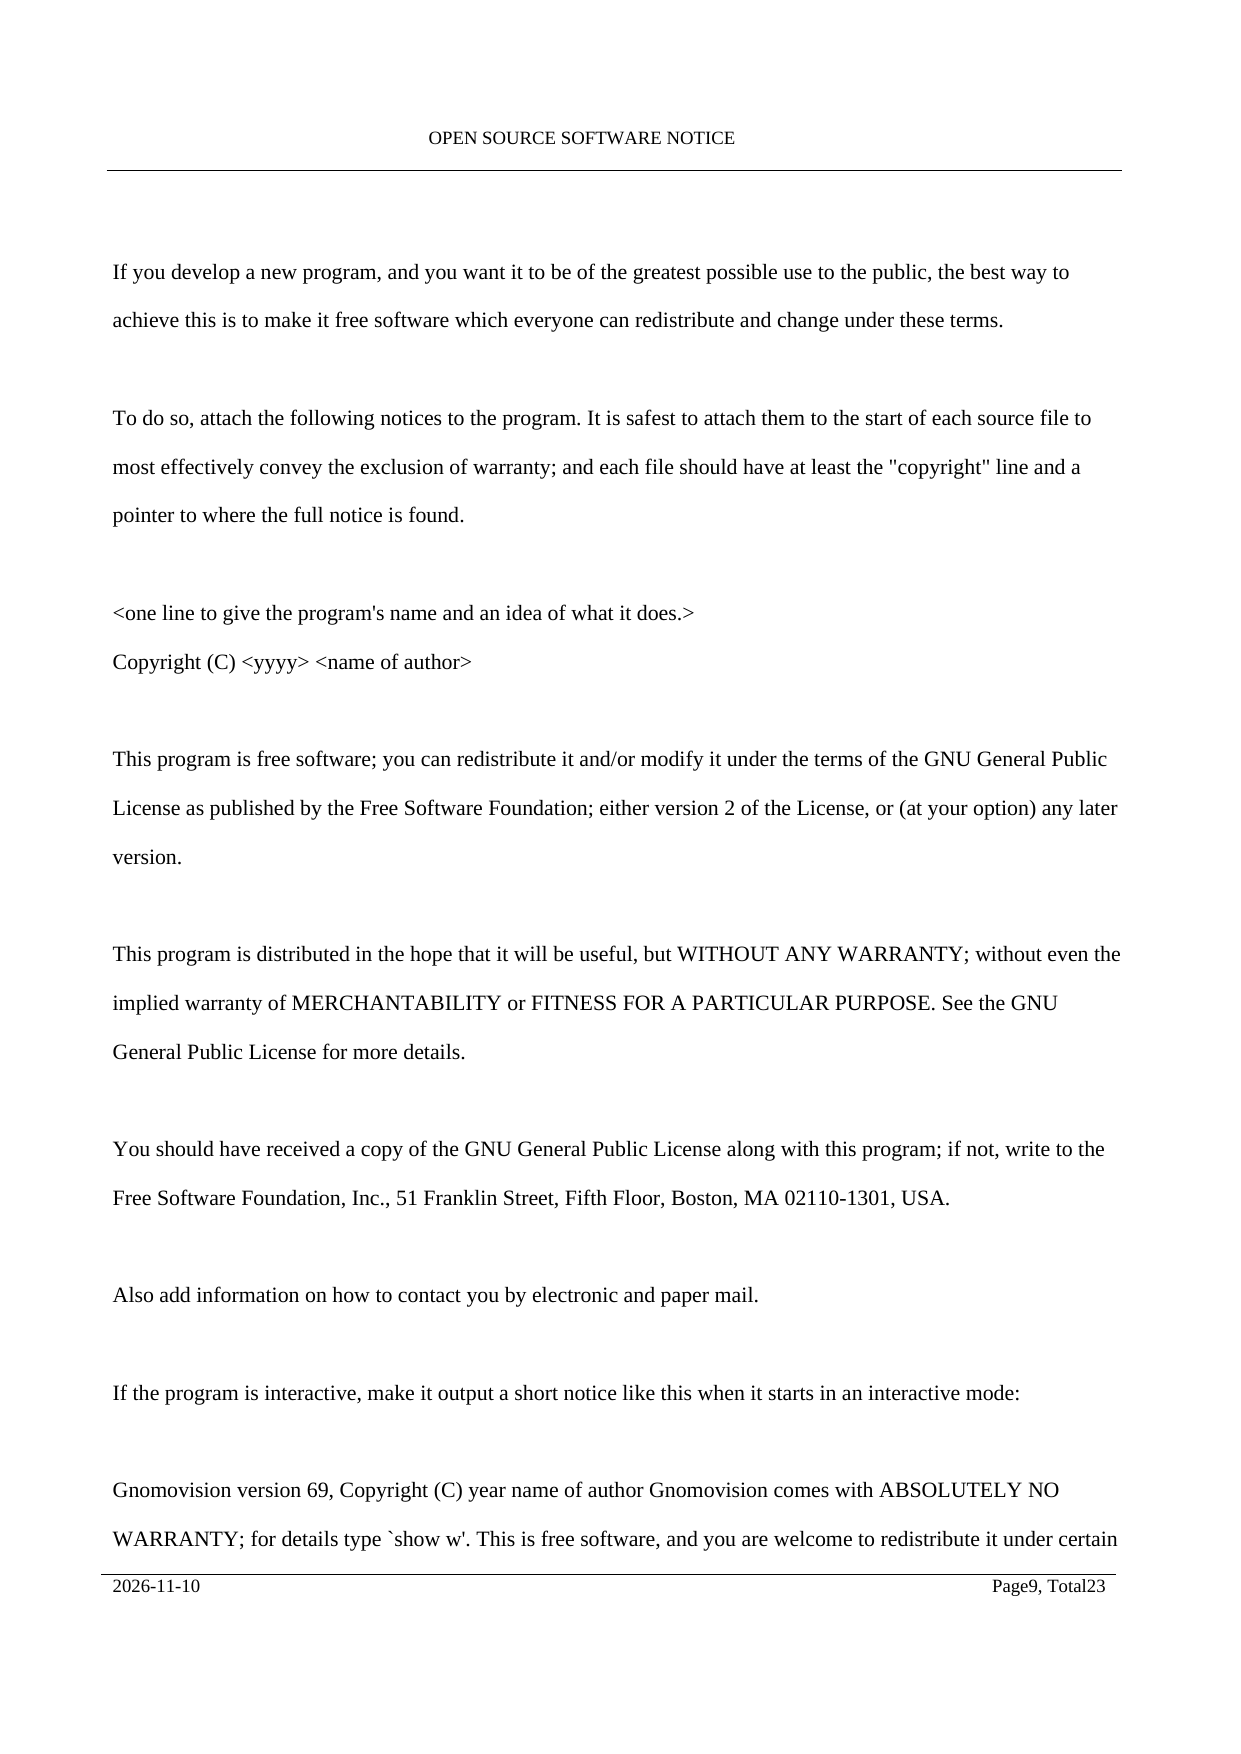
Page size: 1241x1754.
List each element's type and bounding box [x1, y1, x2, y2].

text [112, 206, 1128, 1555]
